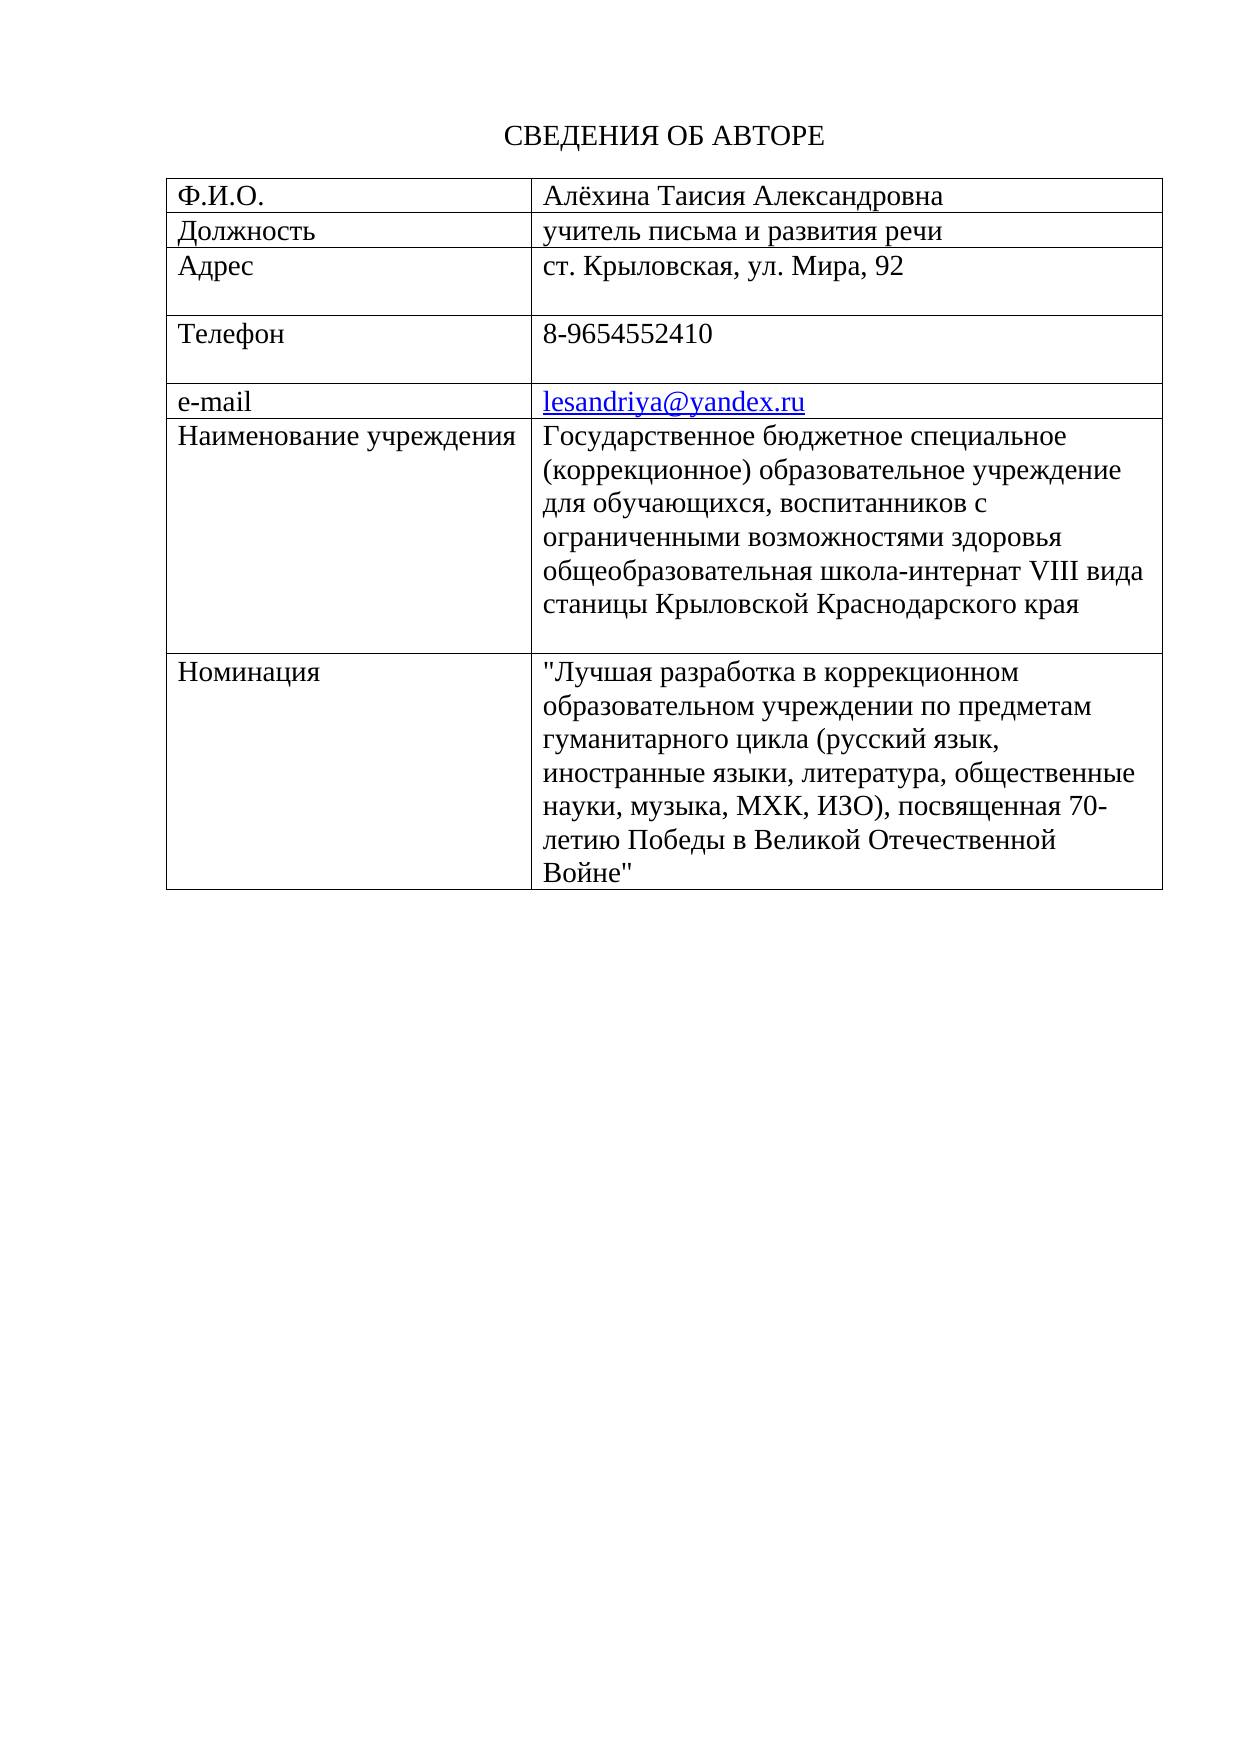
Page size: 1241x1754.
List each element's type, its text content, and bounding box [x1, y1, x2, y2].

table_cell e-mail [167, 384, 531, 417]
table_header Ф.И.О. [167, 179, 531, 212]
table_cell Адрес [167, 248, 531, 315]
table_cell Номинация [167, 654, 531, 889]
table_header Алёхина Таисия Александровна [532, 179, 1162, 212]
table_cell Наименование учреждения [167, 419, 531, 653]
table_cell Телефон [167, 316, 531, 383]
table_cell ст. Крыловская, ул. Мира, 92 [532, 248, 1162, 315]
table_cell учитель письма и развития речи [532, 213, 1162, 247]
table_cell 8-9654552410 [532, 316, 1162, 383]
table_cell Государственное бюджетное специальное (коррекционное) образовательное учреждение для обучающихся, воспитанников с ограниченными возможностями здоровья общеобразовательная школа-интернат VIII вида станицы Крыловской Краснодарского края [532, 419, 1162, 653]
table_cell lesandriya@yandex.ru [532, 384, 1162, 417]
table_cell "Лучшая разработка в коррекционном образовательном учреждении по предметам гуманитарного цикла (русский язык, иностранные языки, литература, общественные науки, музыка, МХК, ИЗО), посвященная 70-летию Победы в Великой Отечественной Войне" [532, 654, 1162, 889]
text СВЕДЕНИЯ ОБ АВТОРЕ [177, 118, 1152, 152]
table_cell Должность [167, 213, 531, 247]
